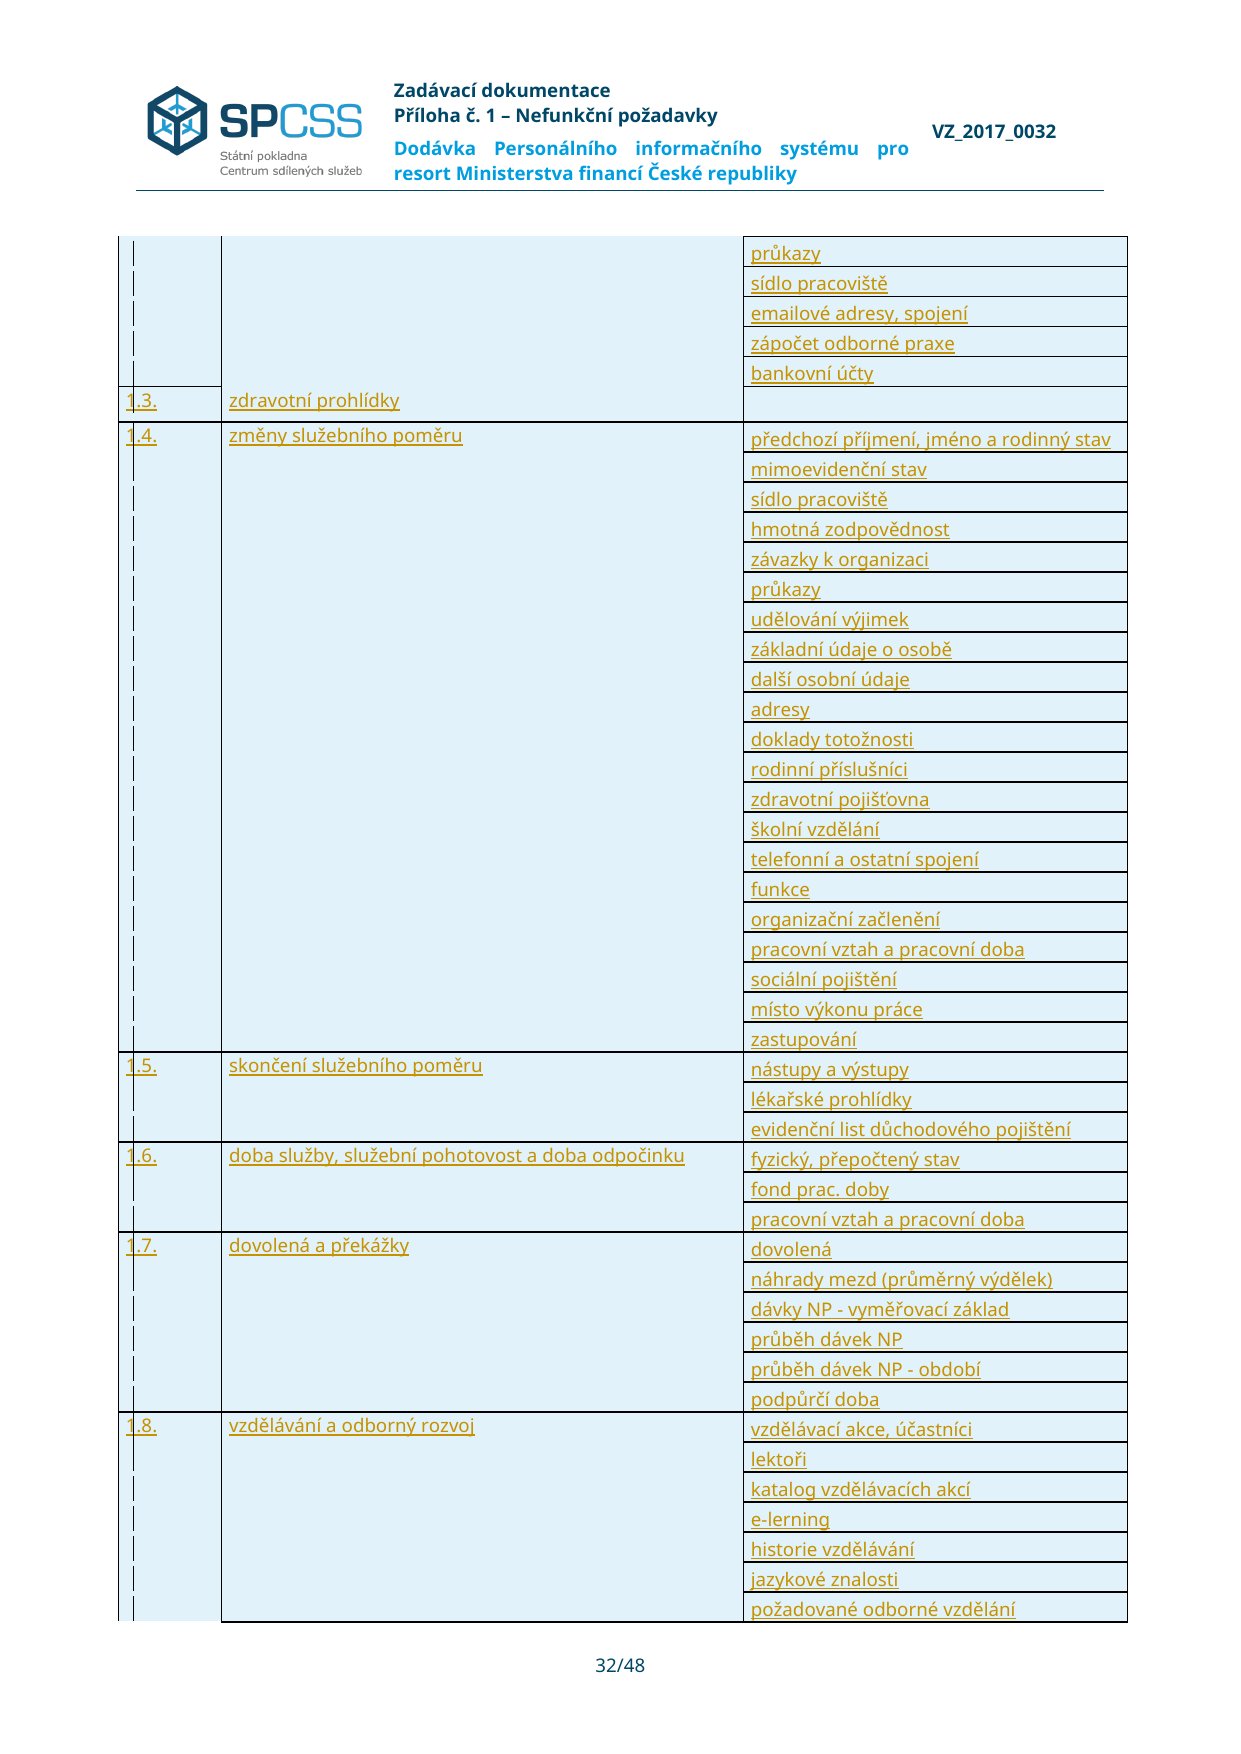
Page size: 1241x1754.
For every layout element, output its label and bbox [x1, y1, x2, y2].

picture [147, 86, 362, 177]
